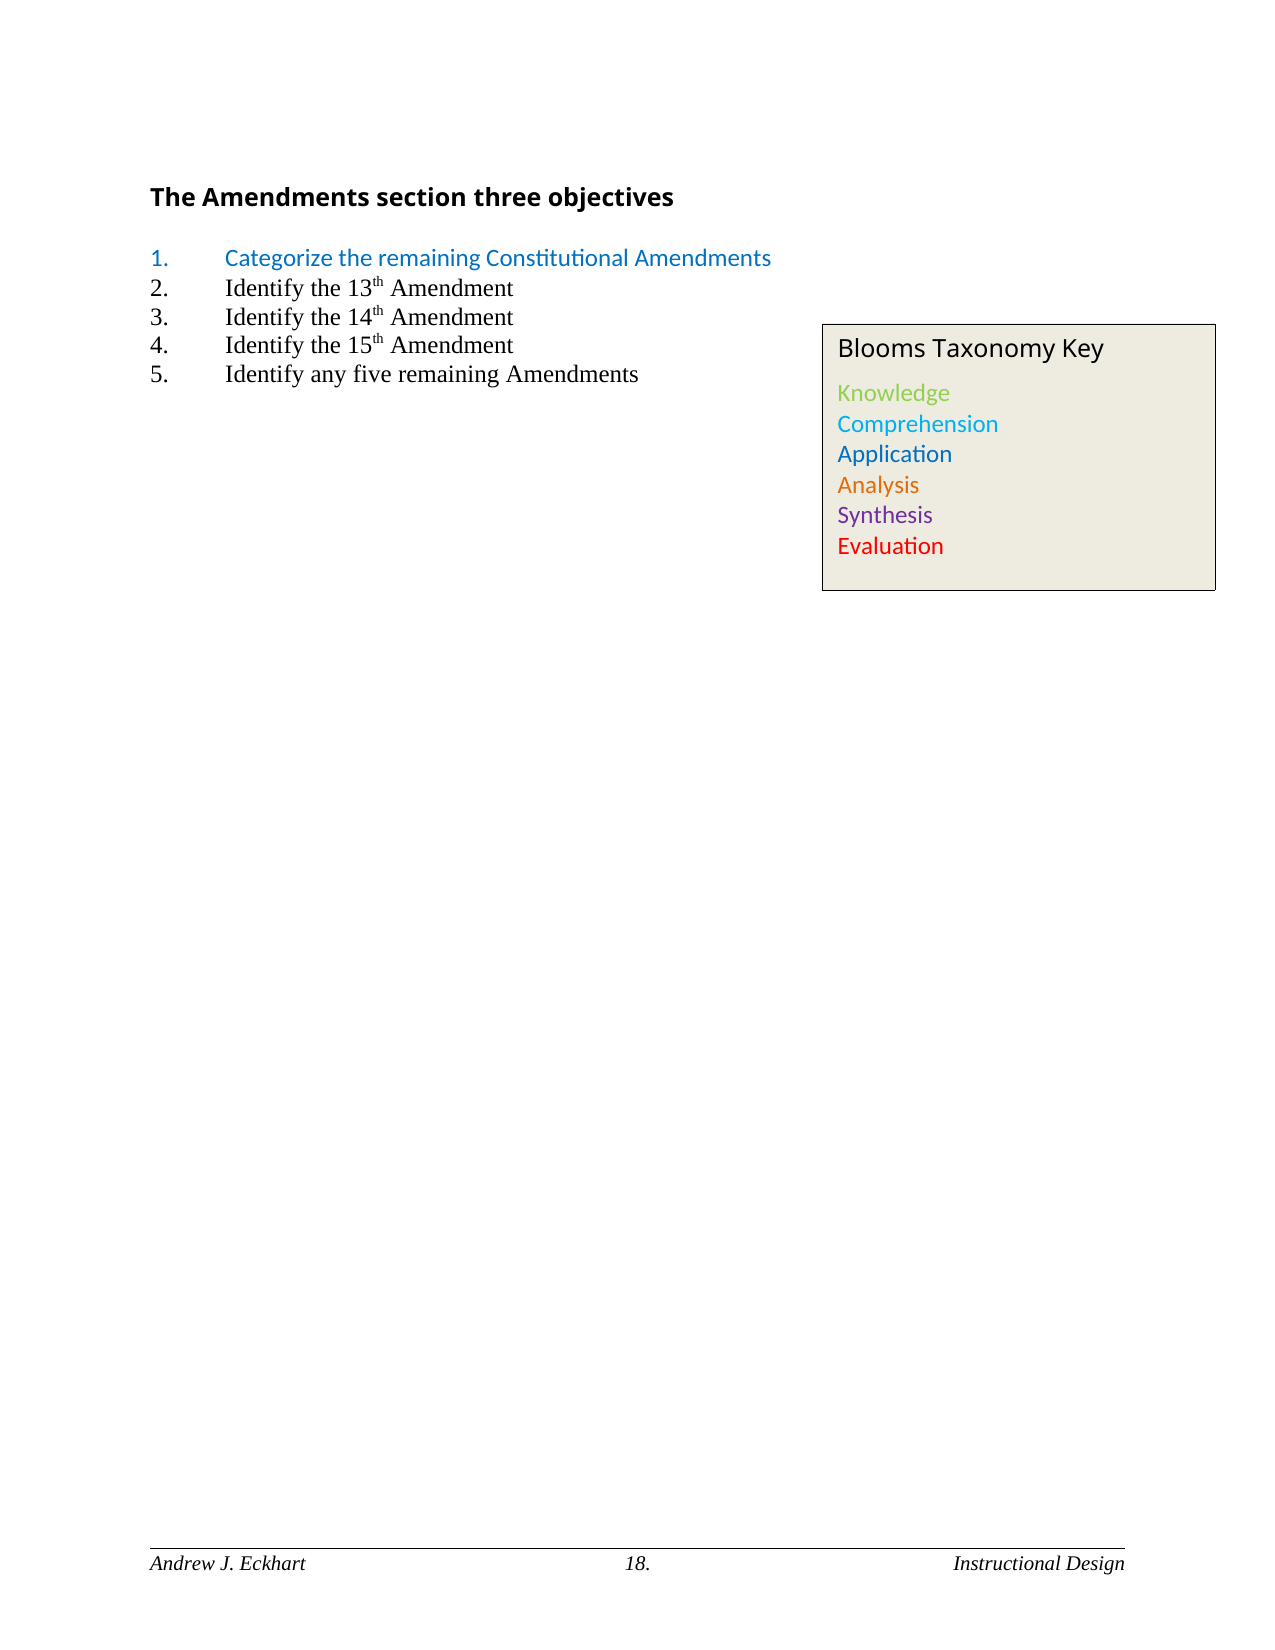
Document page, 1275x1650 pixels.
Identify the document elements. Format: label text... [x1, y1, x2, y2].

list Identify the 14th Amendment [150, 302, 1125, 330]
list Identify any five remaining Amendments [150, 359, 1125, 388]
list Identify the 15th Amendment [150, 330, 1125, 359]
list Categorize the remaining Constitutional Amendments [150, 242, 1125, 273]
list Identify the 13th Amendment [150, 273, 1125, 302]
subtitle The Amendments section three objectives [150, 179, 1125, 213]
